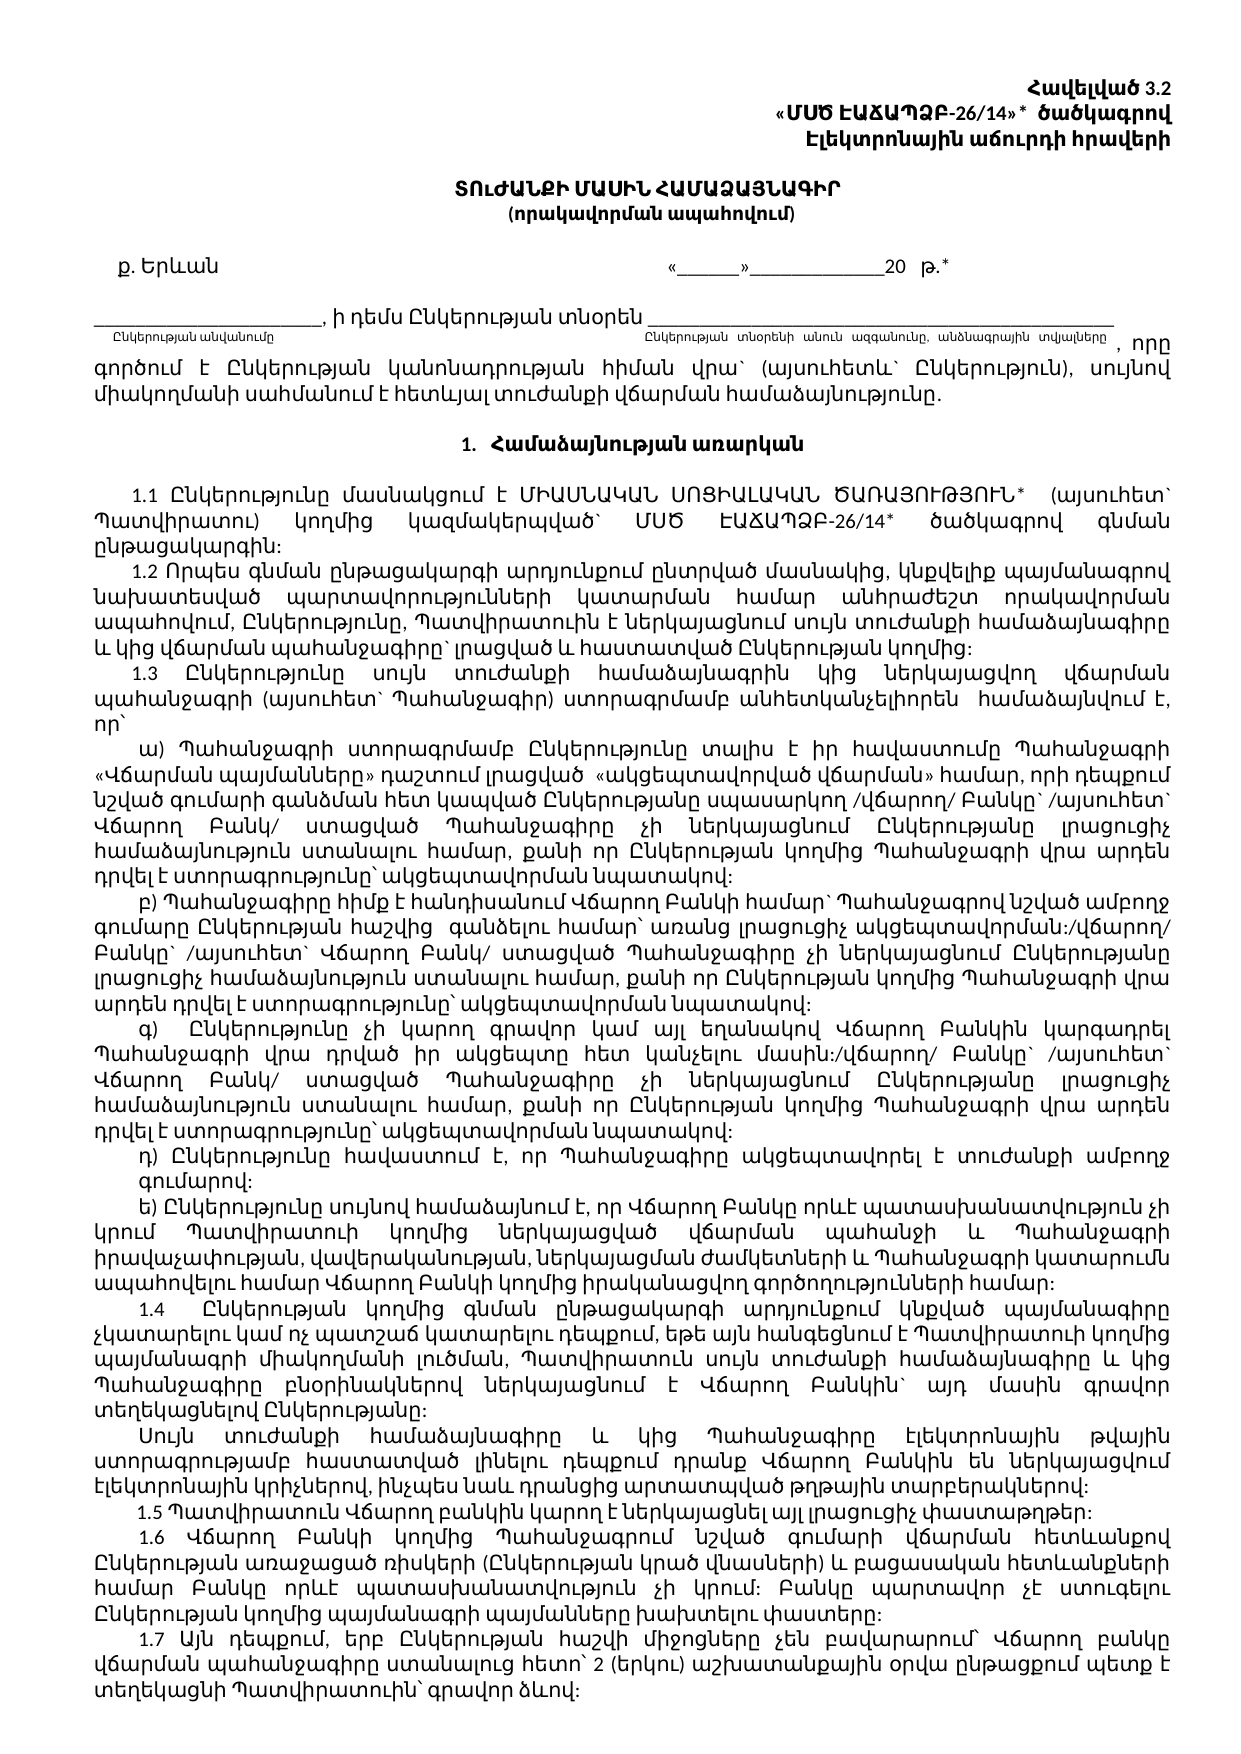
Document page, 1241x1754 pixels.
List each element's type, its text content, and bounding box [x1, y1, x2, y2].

text դ) Ընկերությունը հավաստում է, որ Պահանջագիրը ակցեպտավորել է տուժանքի ամբողջ գումարով: [138, 1143, 1171, 1194]
text ե) Ընկերությունը սույնով համաձայնում է, որ Վճարող Բանկը որևէ պատասխանատվություն չի կրում Պատվիրատուի կողմից ներկայացված վճարման պահանջի և Պահանջագրի իրավաչափության, վավերականության, ներկայացման ժամկետների և Պահանջագրի կատարումն ապահովելու համար Վճարող Բանկի կողմից իրականացվող գործողությունների համար: [94, 1194, 1171, 1296]
text 1.5 Պատվիրատուն Վճարող բանկին կարող է ներկայացնել այլ լրացուցիչ փաստաթղթեր: [94, 1499, 1171, 1524]
text Ընկերության անվանումը Ընկերության տնօրենի անուն ազգանունը, անձնագրային տվյալները , որը գործում է Ընկերության կանոնադրության հիման վրա` (այսուհետև` Ընկերություն), սույնով միակողմանի սահմանում է հետևյալ տուժանքի վճարման համաձայնությունը. [94, 330, 1171, 406]
text բ) Պահանջագիրը հիմք է հանդիսանում Վճարող Բանկի համար` Պահանջագրով նշված ամբողջ գումարը Ընկերության հաշվից գանձելու համար՝ առանց լրացուցիչ ակցեպտավորման:/վճարող/ Բանկը` /այսուհետ` Վճարող Բանկ/ ստացված Պահանջագիրը չի ներկայացնում Ընկերությանը լրացուցիչ համաձայնություն ստանալու համար, քանի որ Ընկերության կողմից Պահանջագրի վրա արդեն դրվել է ստորագրությունը՝ ակցեպտավորման նպատակով: [94, 889, 1171, 1016]
text 1. Համաձայնության առարկան [94, 432, 1171, 457]
text «ՄՍԾ ԷԱՃԱՊՁԲ-26/14»* ծածկագրով [94, 100, 1171, 126]
text ա) Պահանջագրի ստորագրմամբ Ընկերությունը տալիս է իր հավաստումը Պահանջագրի «Վճարման պայմանները» դաշտում լրացված «ակցեպտավորված վճարման» համար, որի դեպքում նշված գումարի գանձման հետ կապված Ընկերությանը սպասարկող /վճարող/ Բանկը` /այսուհետ` Վճարող Բանկ/ ստացված Պահանջագիրը չի ներկայացնում Ընկերությանը լրացուցիչ համաձայնություն ստանալու համար, քանի որ Ընկերության կողմից Պահանջագրի վրա արդեն դրվել է ստորագրությունը՝ ակցեպտավորման նպատակով: [94, 737, 1171, 889]
text գ) Ընկերությունը չի կարող գրավոր կամ այլ եղանակով Վճարող Բանկին կարգադրել Պահանջագրի վրա դրված իր ակցեպտը հետ կանչելու մասին:/վճարող/ Բանկը` /այսուհետ` Վճարող Բանկ/ ստացված Պահանջագիրը չի ներկայացնում Ընկերությանը լրացուցիչ համաձայնություն ստանալու համար, քանի որ Ընկերության կողմից Պահանջագրի վրա արդեն դրվել է ստորագրությունը՝ ակցեպտավորման նպատակով: [94, 1016, 1171, 1143]
text 1.3 Ընկերությունը սույն տուժանքի համաձայնագրին կից ներկայացվող վճարման պահանջագրի (այսուհետ` Պահանջագիր) ստորագրմամբ անհետկանչելիորեն համաձայնվում է, որ՝ [94, 660, 1171, 737]
text (որակավորման ապահովում) [94, 202, 1171, 225]
text 1.1 Ընկերությունը մասնակցում է ՄԻԱՍՆԱԿԱՆ ՍՈՑԻԱԼԱԿԱՆ ԾԱՌԱՅՈՒԹՅՈՒՆ* (այսուհետ` Պատվիրատու) կողմից կազմակերպված` ՄՍԾ ԷԱՃԱՊՁԲ-26/14* ծածկագրով գնման ընթացակարգին: [94, 482, 1171, 559]
text ք. Երևան «______»_____________20 թ.* [94, 254, 1171, 279]
text 1.6 Վճարող Բանկի կողմից Պահանջագրում նշված գումարի վճարման հետևանքով Ընկերության առաջացած ռիսկերի (Ընկերության կրած վնասների) և բացասական հետևանքների համար Բանկը որևէ պատասխանատվություն չի կրում: Բանկը պարտավոր չէ ստուգելու Ընկերության կողմից պայմանագրի պայմանները խախտելու փաստերը: [94, 1524, 1171, 1626]
text 1.4 Ընկերության կողմից գնման ընթացակարգի արդյունքում կնքված պայմանագիրը չկատարելու կամ ոչ պատշաճ կատարելու դեպքում, եթե այն հանգեցնում է Պատվիրատուի կողմից պայմանագրի միակողմանի լուծման, Պատվիրատուն սույն տուժանքի համաձայնագիրը և կից Պահանջագիրը բնօրինակներով ներկայացնում է Վճարող Բանկին` այդ մասին գրավոր տեղեկացնելով Ընկերությանը: [94, 1296, 1171, 1423]
text Սույն տուժանքի համաձայնագիրը և կից Պահանջագիրը էլեկտրոնային թվային ստորագրությամբ հաստատված լինելու դեպքում դրանք Վճարող Բանկին են ներկայացվում էլեկտրոնային կրիչներով, ինչպես նաև դրանցից արտատպված թղթային տարբերակներով: [94, 1423, 1171, 1499]
text Էլեկտրոնային աճուրդի հրավերի [94, 126, 1171, 151]
text 1.2 Որպես գնման ընթացակարգի արդյունքում ընտրված մասնակից, կնքվելիք պայմանագրով նախատեսված պարտավորությունների կատարման համար անհրաժեշտ որակավորման ապահովում, Ընկերությունը, Պատվիրատուին է ներկայացնում սույն տուժանքի համաձայնագիրը և կից վճարման պահանջագիրը` լրացված և հաստատված Ընկերության կողմից: [94, 559, 1171, 660]
text ______________________, ի դեմս Ընկերության տնօրեն _____________________________________________ [94, 304, 1171, 330]
text 1.7 Այն դեպքում, երբ Ընկերության հաշվի միջոցները չեն բավարարում՝ Վճարող բանկը վճարման պահանջագիրը ստանալուց հետո՝ 2 (երկու) աշխատանքային օրվա ընթացքում պետք է տեղեկացնի Պատվիրատուին՝ գրավոր ձևով: [94, 1626, 1171, 1702]
text Հավելված 3.2 [94, 75, 1171, 100]
text ՏՈւԺԱՆՔԻ ՄԱՍԻՆ ՀԱՄԱՁԱՅՆԱԳԻՐ [94, 177, 1171, 202]
